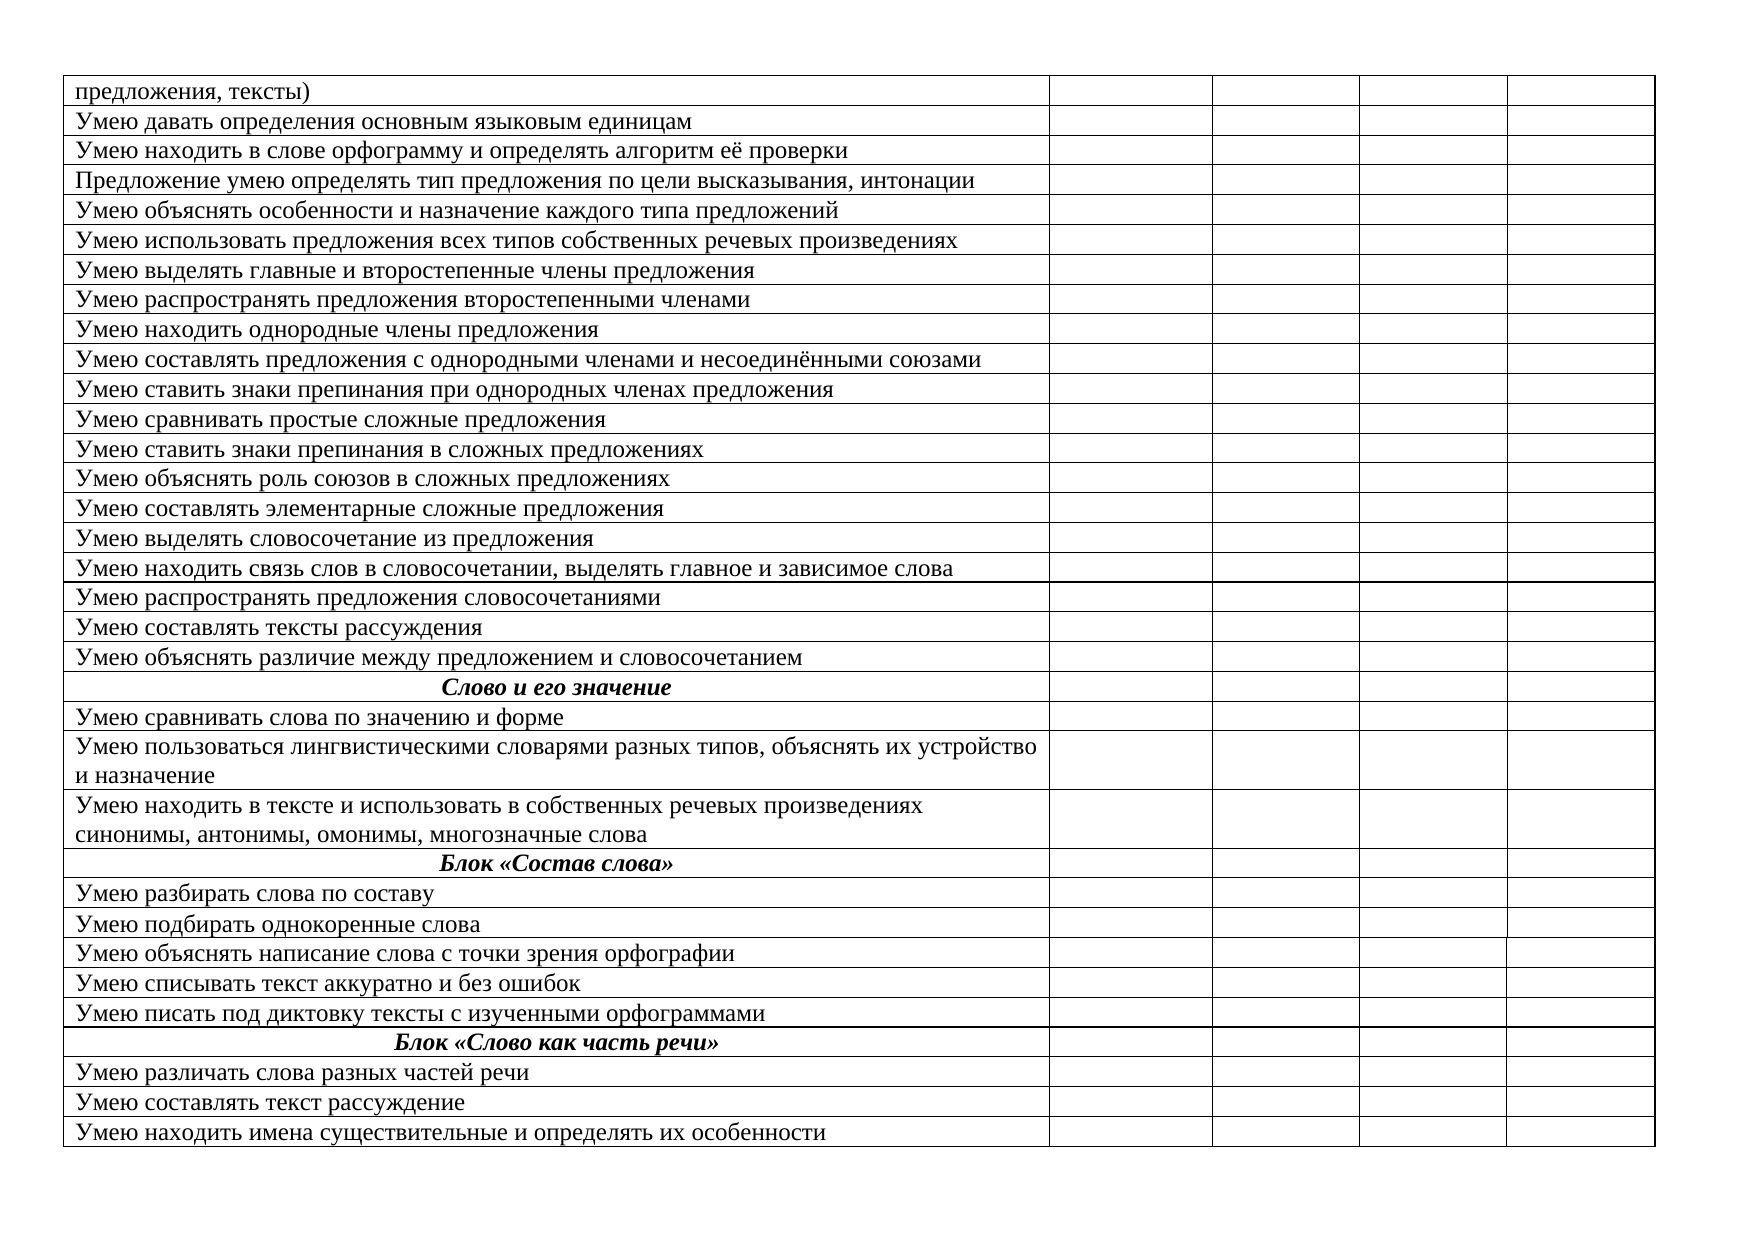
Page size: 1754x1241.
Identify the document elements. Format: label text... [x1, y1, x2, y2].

table_cell [1213, 849, 1359, 877]
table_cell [64, 76, 1049, 105]
table_cell [1213, 1087, 1359, 1116]
table_cell Умею объяснять особенности и назначение каждого типа предложений [64, 195, 1049, 224]
table_cell [1508, 523, 1654, 552]
table_cell [1360, 938, 1506, 967]
table_cell [1507, 1028, 1654, 1056]
table_cell [1050, 790, 1212, 847]
table_cell [1360, 434, 1507, 462]
table_cell [1360, 136, 1507, 164]
table_cell [1360, 1087, 1506, 1116]
table_cell Умею объяснять различие между предложением и словосочетанием [64, 642, 1049, 671]
table_cell [1508, 344, 1654, 373]
table_cell [1050, 106, 1212, 134]
table_cell [1508, 314, 1654, 343]
table_cell [1213, 404, 1359, 432]
table_cell [1508, 76, 1654, 105]
table_cell Умею находить в слове орфограмму и определять алгоритм её проверки [64, 136, 1049, 164]
table_cell [1213, 463, 1359, 492]
table_cell [1360, 968, 1506, 997]
table_cell [1213, 493, 1359, 522]
table_cell [1508, 106, 1654, 134]
table_cell [1050, 344, 1212, 373]
table_cell Предложение умею определять тип предложения по цели высказывания, интонации [64, 165, 1049, 194]
table_cell [1360, 849, 1507, 877]
table_cell Умею списывать текст аккуратно и без ошибок [64, 968, 1049, 997]
table_cell [1213, 255, 1359, 283]
table_cell [1360, 642, 1507, 671]
table_cell [1050, 314, 1212, 343]
table_cell [1360, 1028, 1506, 1056]
table_cell Умею ставить знаки препинания при однородных членах предложения [64, 374, 1049, 403]
table_cell [1050, 1117, 1212, 1146]
table_cell [1050, 908, 1212, 937]
table_cell [1508, 493, 1654, 522]
table_cell [1360, 1117, 1506, 1146]
table_cell Умею составлять тексты рассуждения [64, 612, 1049, 641]
table_cell Умею использовать предложения всех типов собственных речевых произведениях [64, 225, 1049, 254]
table_cell Умею разбирать слова по составу [64, 878, 1049, 907]
table_cell [1508, 463, 1654, 492]
table_cell [1360, 463, 1507, 492]
table_cell [1508, 195, 1654, 224]
table_cell [1050, 523, 1212, 552]
table_cell Умею находить в тексте и использовать в собственных речевых произведениях синонимы, антонимы, омонимы, многозначные слова [64, 790, 1049, 847]
table_cell [1050, 583, 1212, 611]
table_cell Умею выделять словосочетание из предложения [64, 523, 1049, 552]
table_cell [1360, 612, 1507, 641]
table_cell [1213, 136, 1359, 164]
table_cell [1360, 583, 1507, 611]
table_cell [1360, 344, 1507, 373]
table_cell [1213, 165, 1359, 194]
table_cell [1508, 612, 1654, 641]
table_cell [1213, 968, 1359, 997]
table_cell [1050, 76, 1212, 105]
table_cell [1360, 106, 1507, 134]
table_cell [1050, 255, 1212, 283]
table_cell [1360, 1057, 1506, 1086]
table_cell Умею сравнивать простые сложные предложения [64, 404, 1049, 432]
table_cell [1050, 404, 1212, 432]
table_cell [1213, 731, 1359, 789]
table_cell [1213, 790, 1359, 847]
table_cell [1213, 998, 1359, 1026]
table_cell [1360, 523, 1507, 552]
table_cell Умею писать под диктовку тексты с изученными орфограммами [64, 998, 1049, 1026]
table_cell [1050, 1057, 1212, 1086]
table_cell [1213, 285, 1359, 313]
table_cell [1508, 553, 1654, 581]
table_cell [1050, 285, 1212, 313]
table_cell [1507, 968, 1654, 997]
table_cell [1360, 374, 1507, 403]
table_cell [1050, 849, 1212, 877]
table_cell [1508, 878, 1654, 907]
table_cell [1507, 1057, 1654, 1086]
table_cell [1360, 493, 1507, 522]
table_cell Умею находить имена существительные и определять их особенности [64, 1117, 1049, 1146]
table_cell Умею составлять текст рассуждение [64, 1087, 1049, 1116]
table_cell [1508, 285, 1654, 313]
table_cell Умею находить однородные члены предложения [64, 314, 1049, 343]
table_cell Умею пользоваться лингвистическими словарями разных типов, объяснять их устройство и назначение [64, 731, 1049, 789]
table_cell [1050, 998, 1212, 1026]
table_cell [1507, 1117, 1654, 1146]
table_cell [1507, 1087, 1654, 1116]
table_cell [1213, 225, 1359, 254]
table_cell [1213, 672, 1359, 701]
table_cell [1050, 1087, 1212, 1116]
table_cell [1508, 136, 1654, 164]
table_cell [1213, 76, 1359, 105]
table_cell [1507, 998, 1654, 1026]
table_cell [1508, 672, 1654, 701]
table_cell Слово и его значение [64, 672, 1049, 701]
table_cell Умею подбирать однокоренные слова [64, 908, 1049, 937]
table_cell Умею различать слова разных частей речи [64, 1057, 1049, 1086]
table_cell [1213, 523, 1359, 552]
table_cell [1050, 463, 1212, 492]
table_cell [1213, 938, 1359, 967]
table_cell [1508, 908, 1654, 937]
table_cell [1213, 1057, 1359, 1086]
table_cell [1050, 672, 1212, 701]
table_cell [1508, 374, 1654, 403]
table_cell [1050, 968, 1212, 997]
table_cell [1360, 165, 1507, 194]
table_cell [1050, 434, 1212, 462]
table_cell [1508, 642, 1654, 671]
table_cell [1508, 790, 1654, 847]
table_cell [1050, 493, 1212, 522]
table_cell [1213, 908, 1359, 937]
table_cell [1213, 583, 1359, 611]
table_cell [1213, 702, 1359, 730]
table_cell [1508, 165, 1654, 194]
table_cell [1050, 165, 1212, 194]
table_cell Блок «Состав слова» [64, 849, 1049, 877]
table_cell [1213, 553, 1359, 581]
table_cell Умею распространять предложения второстепенными членами [64, 285, 1049, 313]
table_cell [1507, 938, 1654, 967]
table_cell [1050, 938, 1212, 967]
table_cell [1050, 612, 1212, 641]
table_cell [1360, 908, 1507, 937]
table_cell [1213, 1028, 1359, 1056]
table_cell Умею находить связь слов в словосочетании, выделять главное и зависимое слова [64, 553, 1049, 581]
table_cell [1050, 642, 1212, 671]
table_cell Умею сравнивать слова по значению и форме [64, 702, 1049, 730]
table_cell [1508, 404, 1654, 432]
table_cell [1050, 225, 1212, 254]
table_cell [1050, 136, 1212, 164]
table_cell [1508, 583, 1654, 611]
table_cell [1360, 195, 1507, 224]
table_cell [1360, 255, 1507, 283]
table_cell [1213, 612, 1359, 641]
table_cell [1360, 731, 1507, 789]
table_cell [1508, 434, 1654, 462]
table_cell [1508, 702, 1654, 730]
table_cell [1508, 849, 1654, 877]
table_cell Блок «Слово как часть речи» [64, 1028, 1049, 1056]
table_cell [1360, 998, 1506, 1026]
table_cell Умею составлять предложения с однородными членами и несоединёнными союзами [64, 344, 1049, 373]
table_cell [1213, 106, 1359, 134]
table_cell Умею ставить знаки препинания в сложных предложениях [64, 434, 1049, 462]
table_cell [1050, 553, 1212, 581]
table_cell [1508, 255, 1654, 283]
table_cell [1213, 344, 1359, 373]
table_cell [1360, 702, 1507, 730]
table_cell [1213, 434, 1359, 462]
table_cell [1213, 878, 1359, 907]
table_cell [1360, 672, 1507, 701]
table_cell [1050, 1028, 1212, 1056]
table_cell [1360, 314, 1507, 343]
table_cell [1360, 76, 1507, 105]
table_cell [1050, 195, 1212, 224]
table_cell [1360, 878, 1507, 907]
table_cell Умею выделять главные и второстепенные члены предложения [64, 255, 1049, 283]
table_cell [1508, 731, 1654, 789]
table_cell [1360, 225, 1507, 254]
table_cell [1213, 642, 1359, 671]
table_cell [1213, 314, 1359, 343]
table_cell [1508, 225, 1654, 254]
table_cell [1360, 553, 1507, 581]
table_cell Умею объяснять роль союзов в сложных предложениях [64, 463, 1049, 492]
table_cell Умею давать определения основным языковым единицам [64, 106, 1049, 134]
table_cell [1360, 790, 1507, 847]
table_cell [1360, 404, 1507, 432]
table_cell [1050, 731, 1212, 789]
table_cell Умею распространять предложения словосочетаниями [64, 583, 1049, 611]
table_cell Умею объяснять написание слова с точки зрения орфографии [64, 938, 1049, 967]
table_cell [1213, 374, 1359, 403]
table_cell [1050, 878, 1212, 907]
table_cell [1050, 702, 1212, 730]
table_cell Умею составлять элементарные сложные предложения [64, 493, 1049, 522]
table_cell [1050, 374, 1212, 403]
table_cell [1213, 195, 1359, 224]
table_cell [1360, 285, 1507, 313]
table_cell [1213, 1117, 1359, 1146]
